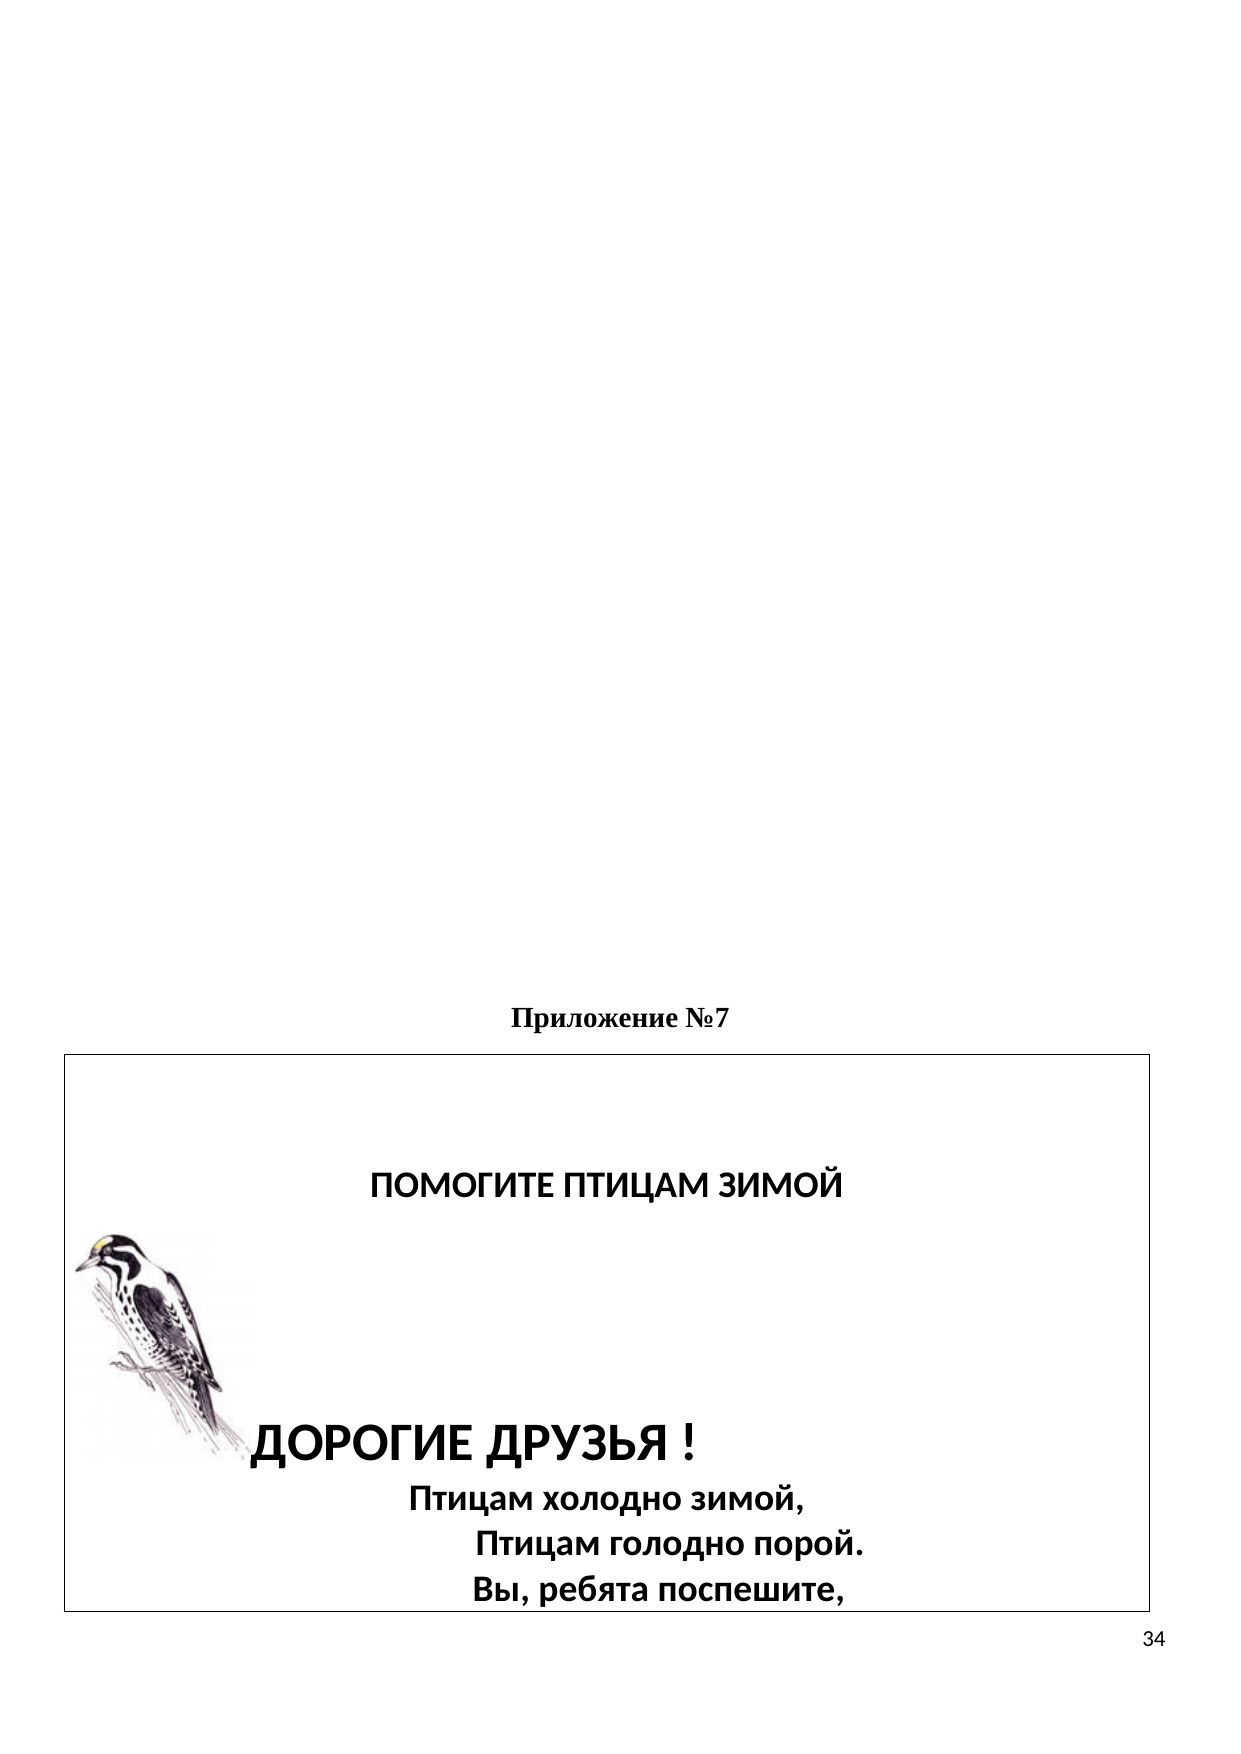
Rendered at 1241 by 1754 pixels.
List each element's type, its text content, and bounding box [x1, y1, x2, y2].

picture [75, 1234, 251, 1460]
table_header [65, 1055, 1149, 1611]
text Приложение №7 [75, 1000, 1165, 1033]
